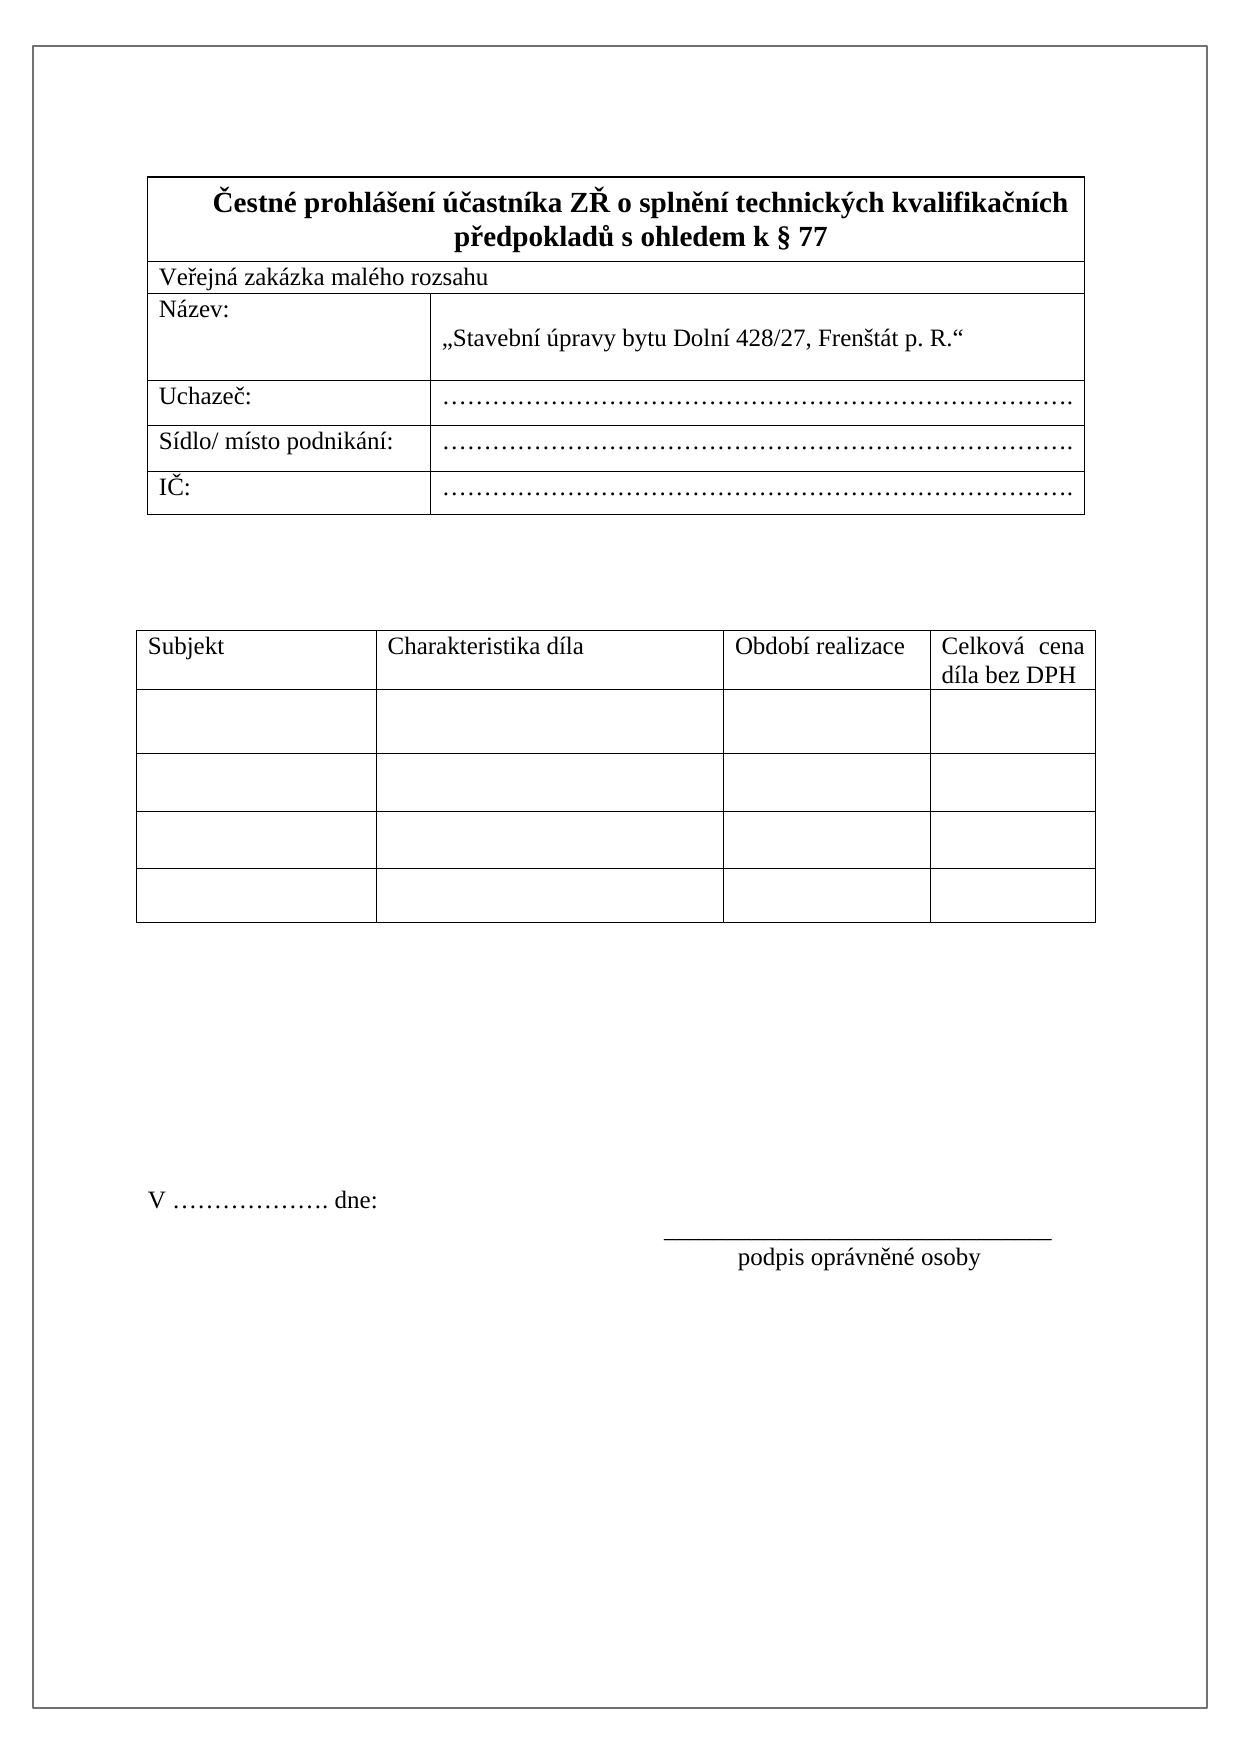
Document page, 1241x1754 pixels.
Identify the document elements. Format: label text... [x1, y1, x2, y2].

table_cell [137, 869, 376, 922]
table_cell [931, 690, 1095, 753]
table_cell [377, 812, 723, 868]
table_cell IČ: [148, 472, 430, 514]
table_cell [724, 869, 930, 922]
text podpis oprávněné osoby [148, 1242, 1106, 1271]
table_cell Veřejná zakázka malého rozsahu [148, 262, 1084, 293]
table_cell [377, 869, 723, 922]
table_header Subjekt [137, 631, 376, 688]
table_cell [137, 754, 376, 811]
table_cell „Stavební úpravy bytu Dolní 428/27, Frenštát p. R.“ [431, 294, 1084, 380]
table_header Celková cena díla bez DPH [931, 631, 1095, 688]
table_header Období realizace [724, 631, 930, 688]
table_cell Název: [148, 294, 430, 380]
table_header Čestné prohlášení účastníka ZŘ o splnění technických kvalifikačních předpokladů s ohledem k § 77 [148, 178, 1084, 261]
table_cell [724, 690, 930, 753]
table_cell [137, 812, 376, 868]
table_cell [724, 754, 930, 811]
table_cell [931, 812, 1095, 868]
table_cell [724, 812, 930, 868]
table_cell …………………………………………………………………. [431, 426, 1084, 471]
text V ………………. dne: [148, 1185, 1106, 1214]
table_cell [137, 690, 376, 753]
table_cell [931, 754, 1095, 811]
table_cell Sídlo/ místo podnikání: [148, 426, 430, 471]
text _______________________________ [148, 1214, 1106, 1242]
table_cell Uchazeč: [148, 381, 430, 425]
table_header Charakteristika díla [377, 631, 723, 688]
table_cell …………………………………………………………………. [431, 381, 1084, 425]
table_cell [377, 690, 723, 753]
table_cell …………………………………………………………………. [431, 472, 1084, 514]
table_cell [377, 754, 723, 811]
table_cell [931, 869, 1095, 922]
